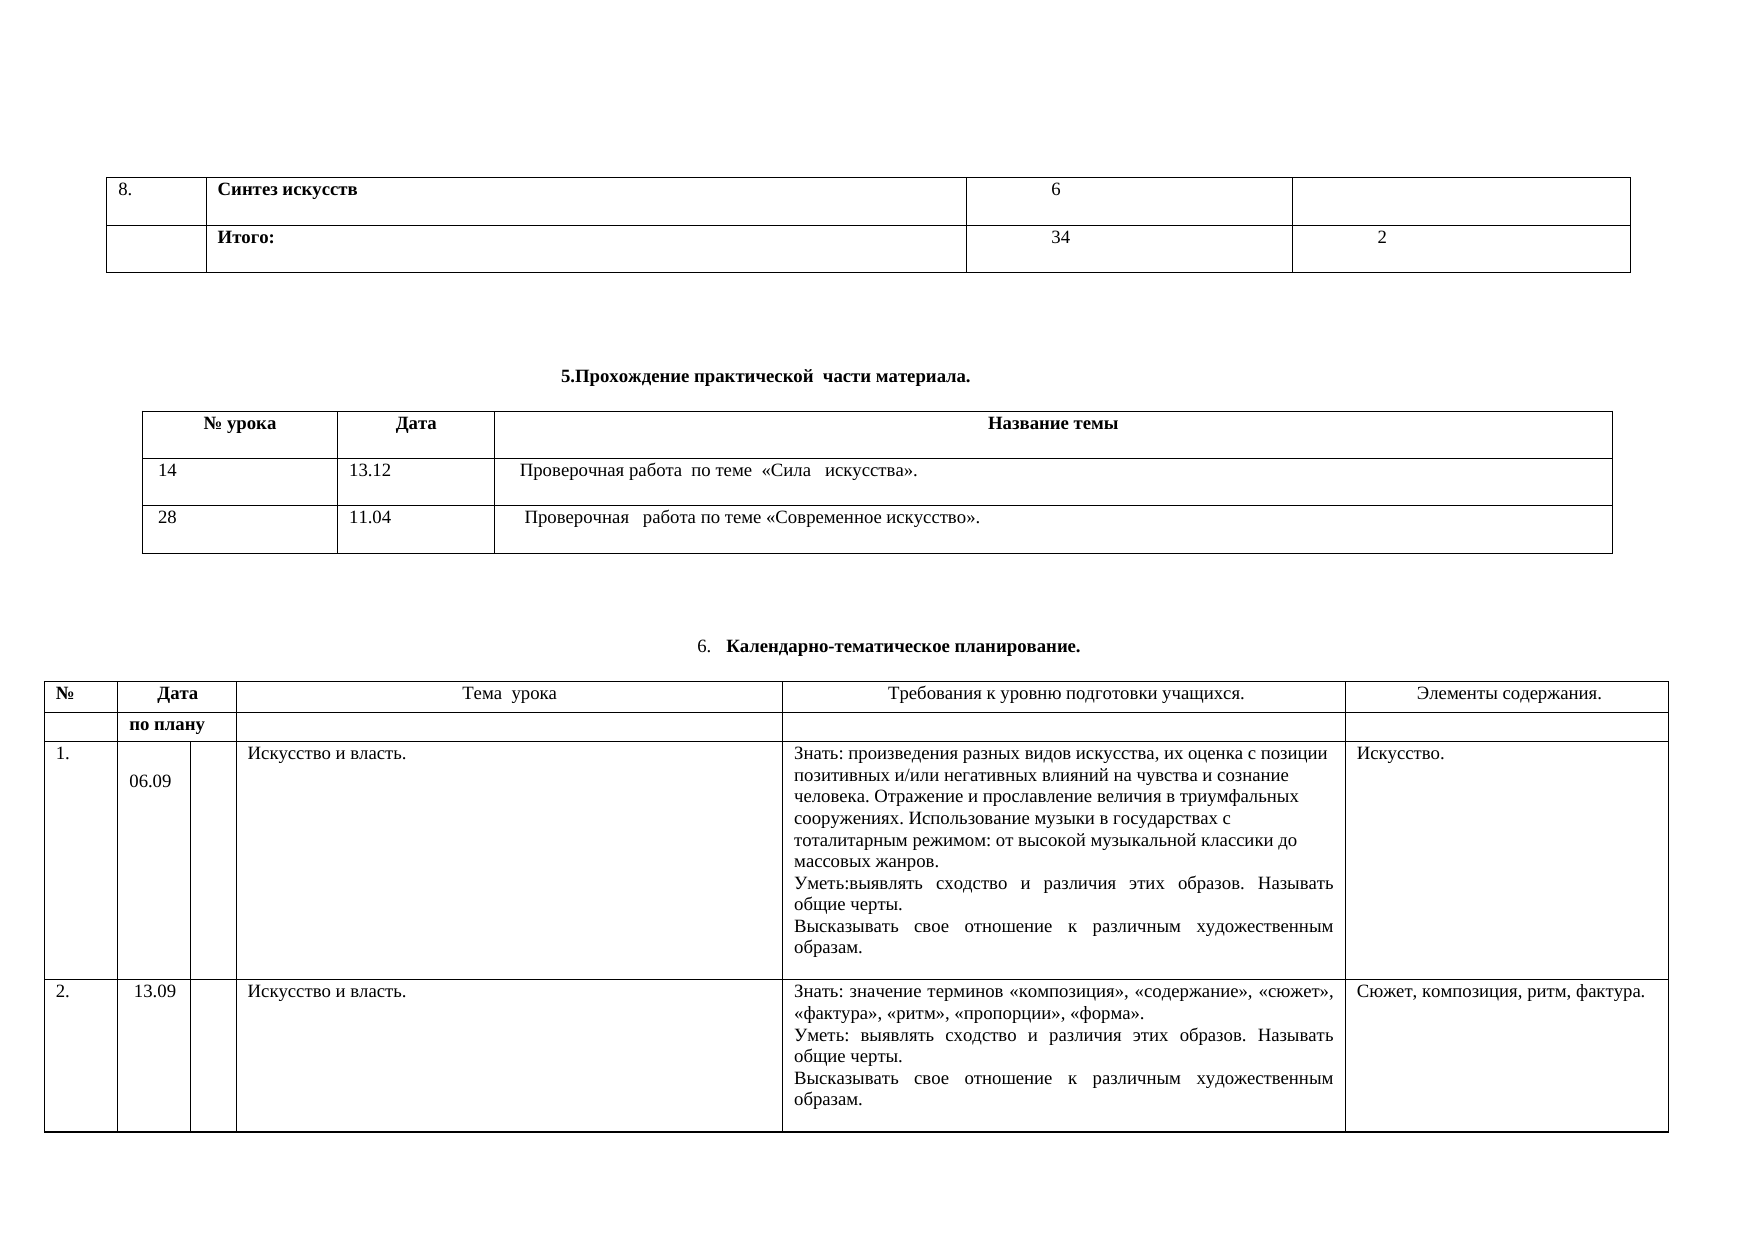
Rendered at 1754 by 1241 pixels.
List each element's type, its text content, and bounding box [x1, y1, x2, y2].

table_header Требования к уровню подготовки учащихся. [783, 682, 1345, 712]
text 5.Прохождение практической части материала. [177, 365, 1636, 387]
table_cell 2 [1293, 226, 1630, 272]
table_header Дата [338, 412, 494, 458]
table_header № урока [143, 412, 337, 458]
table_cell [1346, 980, 1668, 1131]
table_cell 1. [45, 742, 117, 979]
table_cell Синтез искусств [207, 178, 966, 224]
table_cell [1346, 713, 1668, 741]
table_cell Знать: значение терминов «композиция», «содержание», «сюжет», «фактура», «ритм», «пропорции», «форма». Уметь: выявлять сходство и различия этих образов. Называть общие черты. Высказывать свое отношение к различным художественным образам. [783, 980, 1345, 1131]
table_cell [107, 226, 206, 272]
table_cell [191, 742, 236, 979]
table_cell Проверочная работа по теме «Современное искусство». [495, 506, 1612, 552]
table_cell Искусство и власть. [237, 980, 782, 1131]
table_cell [45, 713, 117, 741]
table_header Тема урока [237, 682, 782, 712]
table_cell 34 [967, 226, 1292, 272]
table_cell [1293, 178, 1630, 224]
table_header Название темы [495, 412, 1612, 458]
table_cell 11.04 [338, 506, 494, 552]
table_cell Итого: [207, 226, 966, 272]
table_header Элементы содержания. [1346, 682, 1668, 712]
table_cell по плану [118, 713, 236, 741]
table_header Дата [118, 682, 236, 712]
table_cell 13.12 [338, 459, 494, 505]
table_cell Знать: произведения разных видов искусства, их оценка с позиции позитивных и/или негативных влияний на чувства и сознание человека. Отражение и прославление величия в триумфальных сооружениях. Использование музыки в государствах с тоталитарным режимом: от высокой музыкальной классики до массовых жанров. Уметь:выявлять сходство и различия этих образов. Называть общие черты. Высказывать свое отношение к различным художественным образам. [783, 742, 1345, 979]
table_cell 2. [45, 980, 117, 1131]
table_cell 14 [143, 459, 337, 505]
table_cell Проверочная работа по теме «Сила искусства». [495, 459, 1612, 505]
table_cell 8. [107, 178, 206, 224]
table_cell 06.09 [118, 742, 190, 979]
table_cell 28 [143, 506, 337, 552]
table_header № [45, 682, 117, 712]
table_cell 13.09 [118, 980, 190, 1131]
table_cell [237, 713, 782, 741]
table_cell Искусство. [1346, 742, 1668, 979]
table_cell 6 [967, 178, 1292, 224]
table_cell [191, 980, 236, 1131]
text 6. Календарно-тематическое планирование. [118, 635, 1636, 657]
table_cell [783, 713, 1345, 741]
table_cell Искусство и власть. [237, 742, 782, 979]
